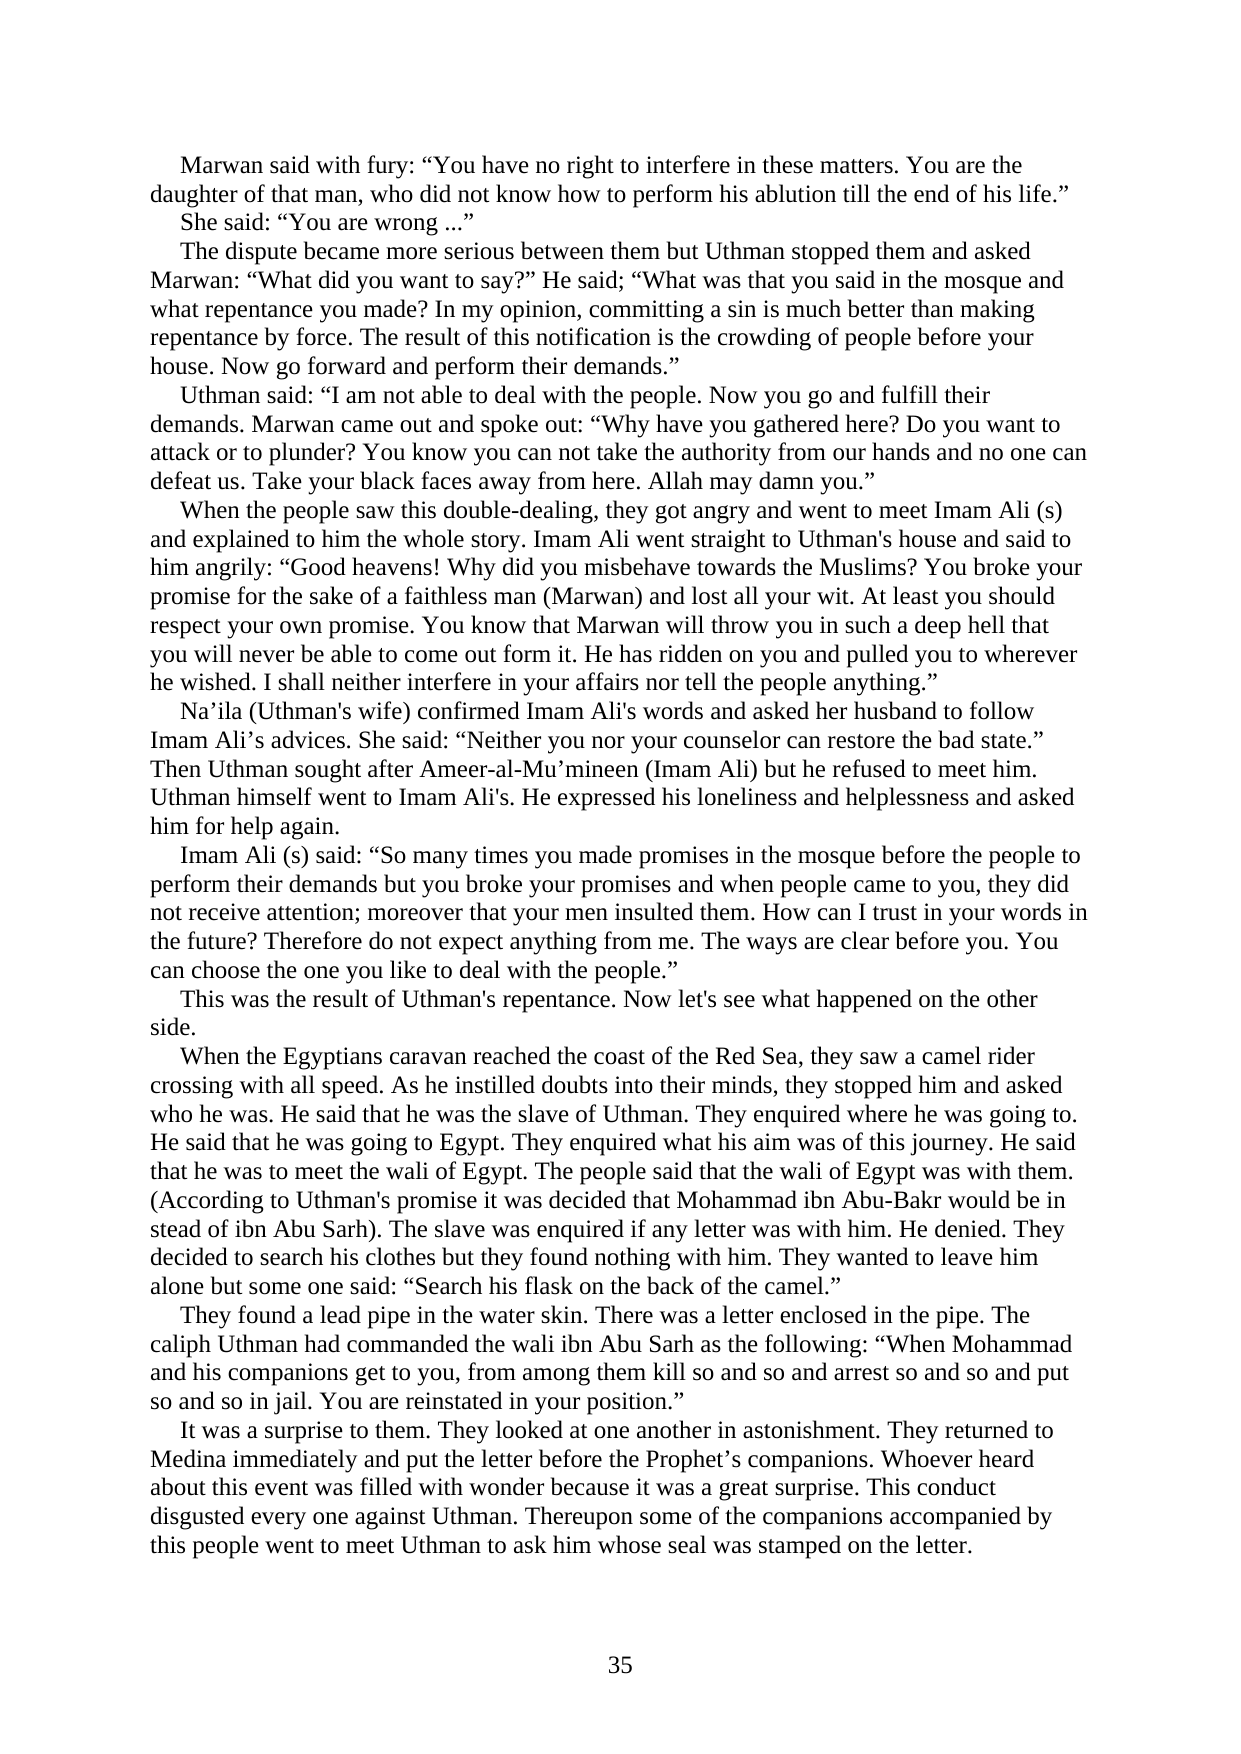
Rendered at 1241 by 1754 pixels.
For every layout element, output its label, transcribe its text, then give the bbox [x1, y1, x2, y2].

text This was the result of Uthman's repentance. Now let's see what happened on the other side. [150, 984, 1090, 1041]
text Uthman said: “I am not able to deal with the people. Now you go and fulfill their demands. Marwan came out and spoke out: “Why have you gathered here? Do you want to attack or to plunder? You know you can not take the authority from our hands and no one can defeat us. Take your black faces away from here. Allah may damn you.” [150, 380, 1090, 495]
text When the Egyptians caravan reached the coast of the Red Sea, they saw a camel rider crossing with all speed. As he instilled doubts into their minds, they stopped him and asked who he was. He said that he was the slave of Uthman. They enquired where he was going to. He said that he was going to Egypt. They enquired what his aim was of this journey. He said that he was to meet the wali of Egypt. The people said that the wali of Egypt was with them. (According to Uthman's promise it was decided that Mohammad ibn Abu-Bakr would be in stead of ibn Abu Sarh). The slave was enquired if any letter was with him. He denied. They decided to search his clothes but they found nothing with him. They wanted to leave him alone but some one said: “Search his flask on the back of the camel.” [150, 1041, 1090, 1300]
text The dispute became more serious between them but Uthman stopped them and asked Marwan: “What did you want to say?” He said; “What was that you said in the mosque and what repentance you made? In my opinion, committing a sin is much better than making repentance by force. The result of this notification is the crowding of people before your house. Now go forward and perform their demands.” [150, 236, 1090, 380]
text They found a lead pipe in the water skin. There was a letter enclosed in the pipe. The caliph Uthman had commanded the wali ibn Abu Sarh as the following: “When Mohammad and his companions get to you, from among them kill so and so and arrest so and so and put so and so in jail. You are reinstated in your position.” [150, 1300, 1090, 1415]
text It was a surprise to them. They looked at one another in astonishment. They returned to Medina immediately and put the letter before the Prophet’s companions. Whoever heard about this event was filled with wonder because it was a great surprise. This conduct disgusted every one against Uthman. Thereupon some of the companions accompanied by this people went to meet Uthman to ask him whose seal was stamped on the letter. [150, 1415, 1090, 1559]
text She said: “You are wrong ...” [150, 207, 1090, 236]
text Marwan said with fury: “You have no right to interfere in these matters. You are the daughter of that man, who did not know how to perform his ablution till the end of his life.” [150, 150, 1090, 207]
text When the people saw this double-dealing, they got angry and went to meet Imam Ali (s) and explained to him the whole story. Imam Ali went straight to Uthman's house and said to him angrily: “Good heavens! Why did you misbehave towards the Muslims? You broke your promise for the sake of a faithless man (Marwan) and lost all your wit. At least you should respect your own promise. You know that Marwan will throw you in such a deep hell that you will never be able to come out form it. He has ridden on you and pulled you to wherever he wished. I shall neither interfere in your affairs nor tell the people anything.” [150, 495, 1090, 696]
text Imam Ali (s) said: “So many times you made promises in the mosque before the people to perform their demands but you broke your promises and when people came to you, they did not receive attention; moreover that your men insulted them. How can I trust in your words in the future? Therefore do not expect anything from me. The ways are clear before you. You can choose the one you like to deal with the people.” [150, 840, 1090, 984]
text Na’ila (Uthman's wife) confirmed Imam Ali's words and asked her husband to follow Imam Ali’s advices. She said: “Neither you nor your counselor can restore the bad state.” Then Uthman sought after Ameer-al-Mu’mineen (Imam Ali) but he refused to meet him. Uthman himself went to Imam Ali's. He expressed his loneliness and helplessness and asked him for help again. [150, 696, 1090, 840]
